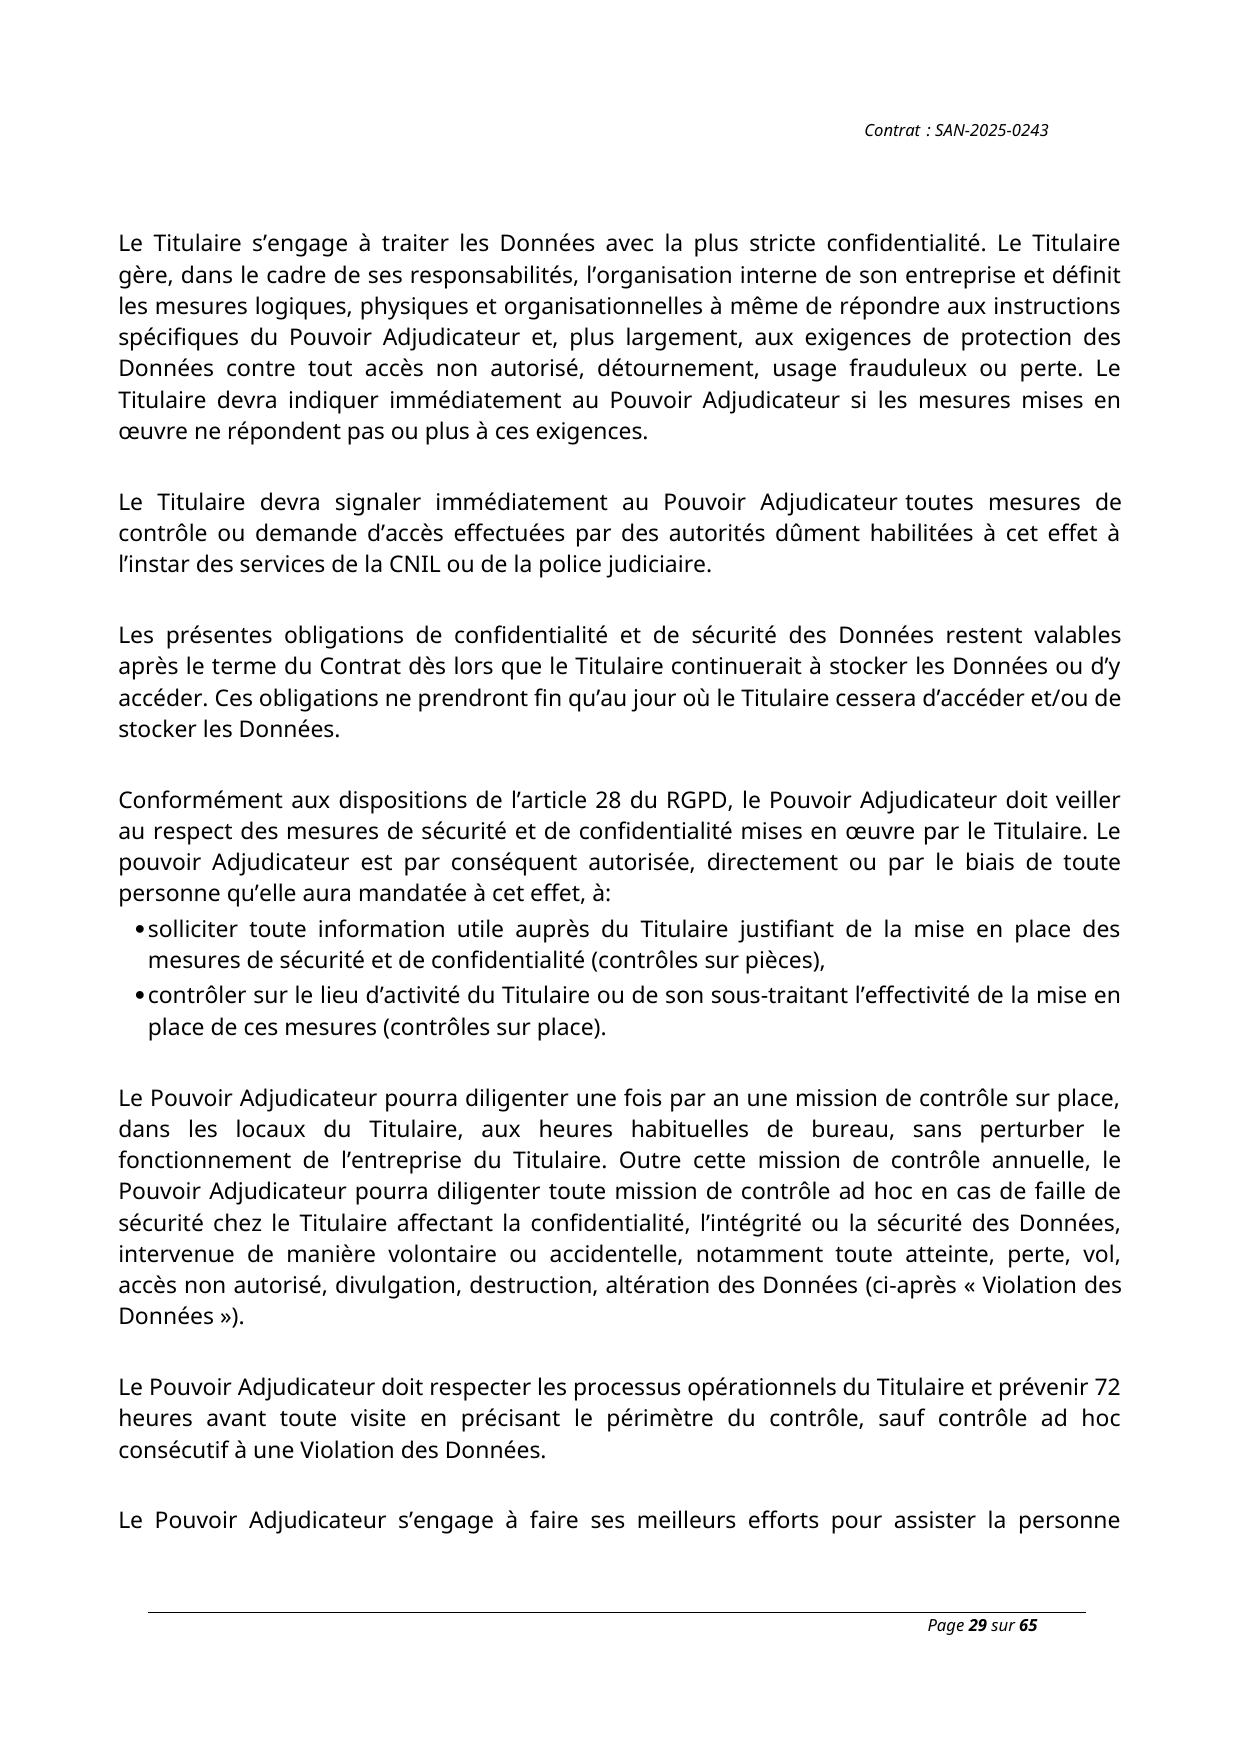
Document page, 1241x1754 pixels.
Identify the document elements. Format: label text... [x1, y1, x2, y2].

text Le Titulaire devra signaler immédiatement au Pouvoir Adjudicateur toutes mesures de contrôle ou demande d’accès effectuées par des autorités dûment habilitées à cet effet à l’instar des services de la CNIL ou de la police judiciaire. [118, 486, 1122, 579]
text Le Pouvoir Adjudicateur doit respecter les processus opérationnels du Titulaire et prévenir 72 heures avant toute visite en précisant le périmètre du contrôle, sauf contrôle ad hoc consécutif à une Violation des Données. [118, 1371, 1122, 1465]
list contrôler sur le lieu d’activité du Titulaire ou de son sous-traitant l’effectivité de la mise en place de ces mesures (contrôles sur place). [136, 979, 1122, 1042]
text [118, 1504, 1122, 1536]
list solliciter toute information utile auprès du Titulaire justifiant de la mise en place des mesures de sécurité et de confidentialité (contrôles sur pièces), [136, 913, 1122, 975]
text Le Titulaire s’engage à traiter les Données avec la plus stricte confidentialité. Le Titulaire gère, dans le cadre de ses responsabilités, l’organisation interne de son entreprise et définit les mesures logiques, physiques et organisationnelles à même de répondre aux instructions spécifiques du Pouvoir Adjudicateur et, plus largement, aux exigences de protection des Données contre tout accès non autorisé, détournement, usage frauduleux ou perte. Le Titulaire devra indiquer immédiatement au Pouvoir Adjudicateur si les mesures mises en œuvre ne répondent pas ou plus à ces exigences. [118, 227, 1122, 446]
text Le Pouvoir Adjudicateur pourra diligenter une fois par an une mission de contrôle sur place, dans les locaux du Titulaire, aux heures habituelles de bureau, sans perturber le fonctionnement de l’entreprise du Titulaire. Outre cette mission de contrôle annuelle, le Pouvoir Adjudicateur pourra diligenter toute mission de contrôle ad hoc en cas de faille de sécurité chez le Titulaire affectant la confidentialité, l’intégrité ou la sécurité des Données, intervenue de manière volontaire ou accidentelle, notamment toute atteinte, perte, vol, accès non autorisé, divulgation, destruction, altération des Données (ci-après « Violation des Données »). [118, 1082, 1122, 1332]
text Conformément aux dispositions de l’article 28 du RGPD, le Pouvoir Adjudicateur doit veiller au respect des mesures de sécurité et de confidentialité mises en œuvre par le Titulaire. Le pouvoir Adjudicateur est par conséquent autorisée, directement ou par le biais de toute personne qu’elle aura mandatée à cet effet, à: [118, 784, 1122, 909]
text Les présentes obligations de confidentialité et de sécurité des Données restent valables après le terme du Contrat dès lors que le Titulaire continuerait à stocker les Données ou d’y accéder. Ces obligations ne prendront fin qu’au jour où le Titulaire cessera d’accéder et/ou de stocker les Données. [118, 619, 1122, 744]
